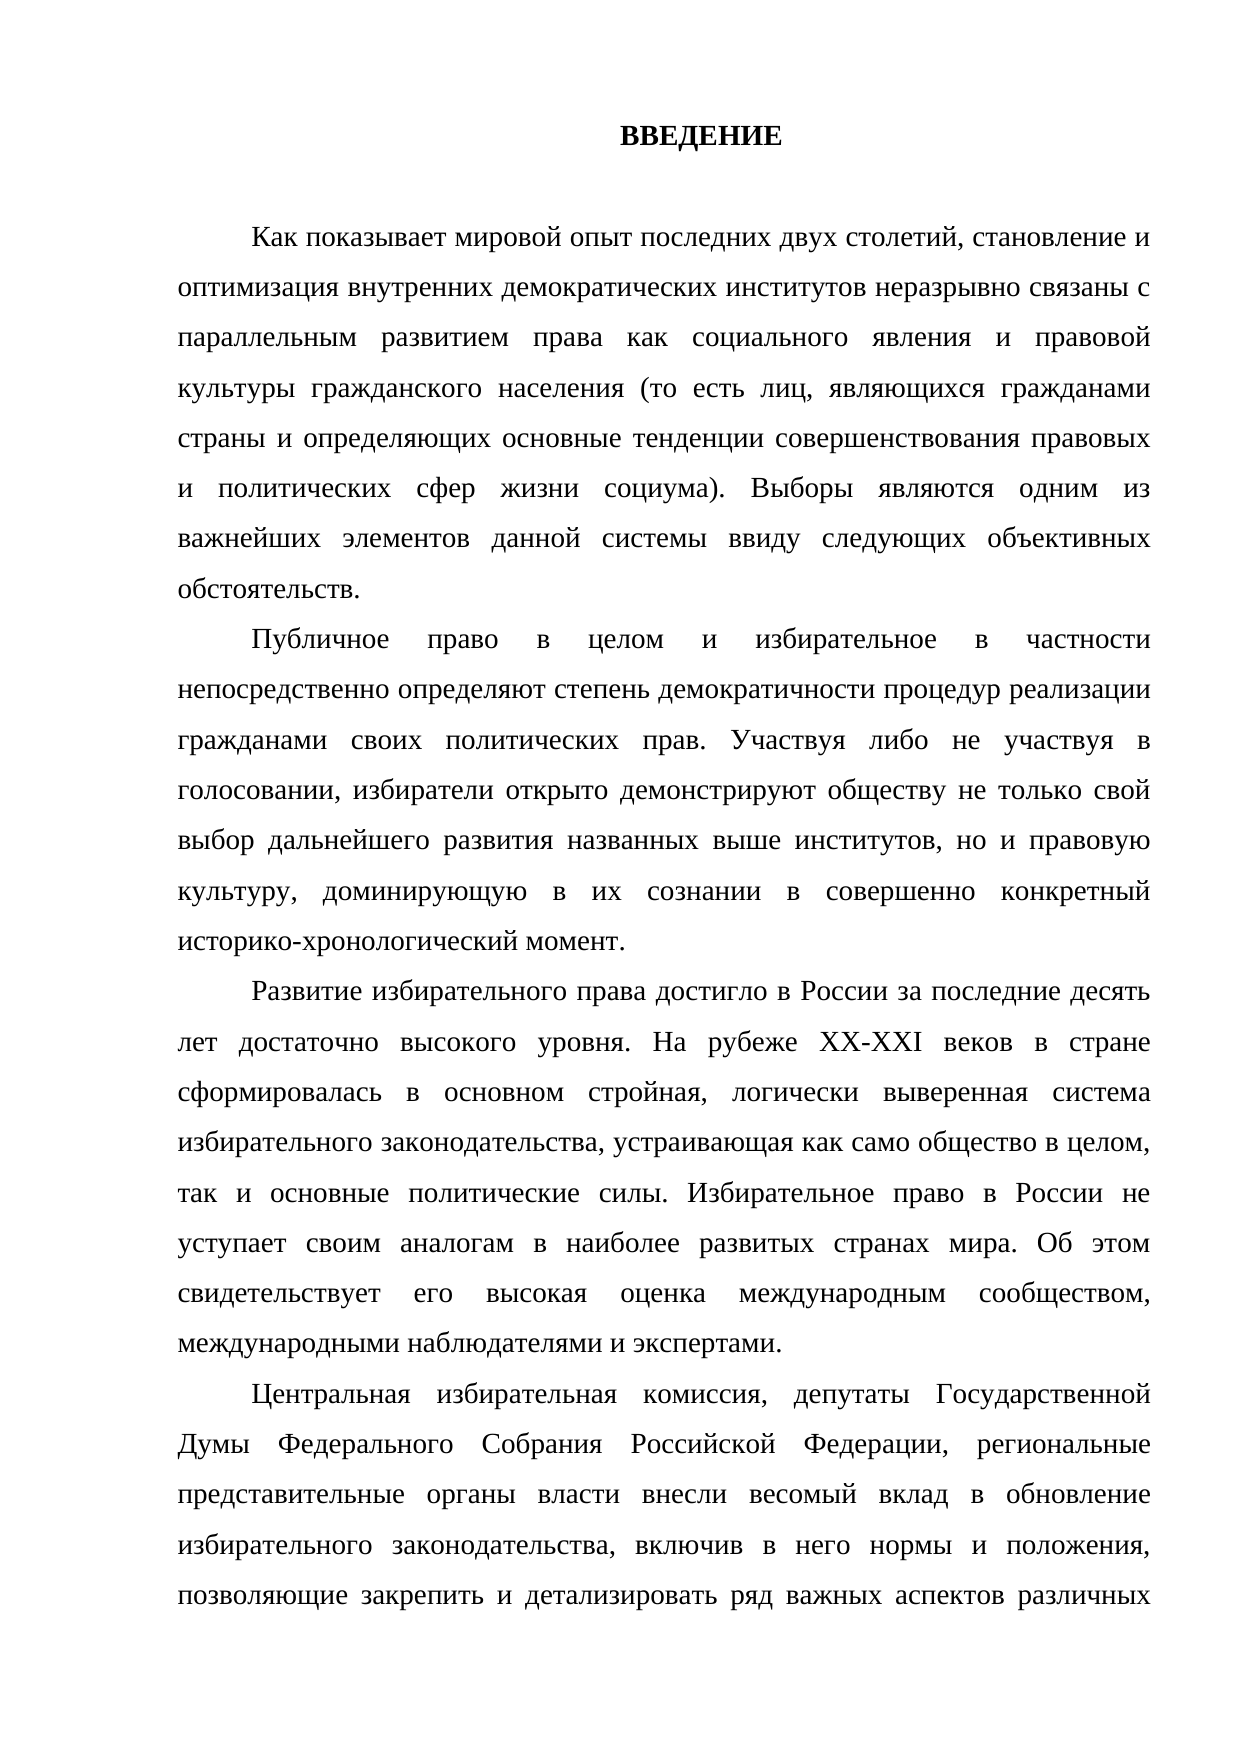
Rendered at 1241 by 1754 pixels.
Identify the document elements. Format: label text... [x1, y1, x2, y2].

text Как показывает мировой опыт последних двух столетий, становление и оптимизация внутренних демократических институтов неразрывно связаны с параллельным развитием права как социального явления и правовой культуры гражданского населения (то есть лиц, являющихся гражданами страны и определяющих основные тенденции совершенствования правовых и политических сфер жизни социума). Выборы являются одним из важнейших элементов данной системы ввиду следующих объективных обстоятельств. [177, 219, 1152, 604]
text ВВЕДЕНИЕ [177, 118, 1152, 152]
text Развитие избирательного права достигло в России за последние десять лет достаточно высокого уровня. На рубеже XX-XXI веков в стране сформировалась в основном стройная, логически выверенная система избирательного законодательства, устраивающая как само общество в целом, так и основные политические силы. Избирательное право в России не уступает своим аналогам в наиболее развитых странах мира. Об этом свидетельствует его высокая оценка международным сообществом, международными наблюдателями и экспертами. [177, 973, 1152, 1359]
text Публичное право в целом и избирательное в частности непосредственно определяют степень демократичности процедур реализации гражданами своих политических прав. Участвуя либо не участвуя в голосовании, избиратели открыто демонстрируют обществу не только свой выбор дальнейшего развития названных выше институтов, но и правовую культуру, доминирующую в их сознании в совершенно конкретный историко-хронологический момент. [177, 621, 1152, 957]
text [177, 1376, 1152, 1611]
